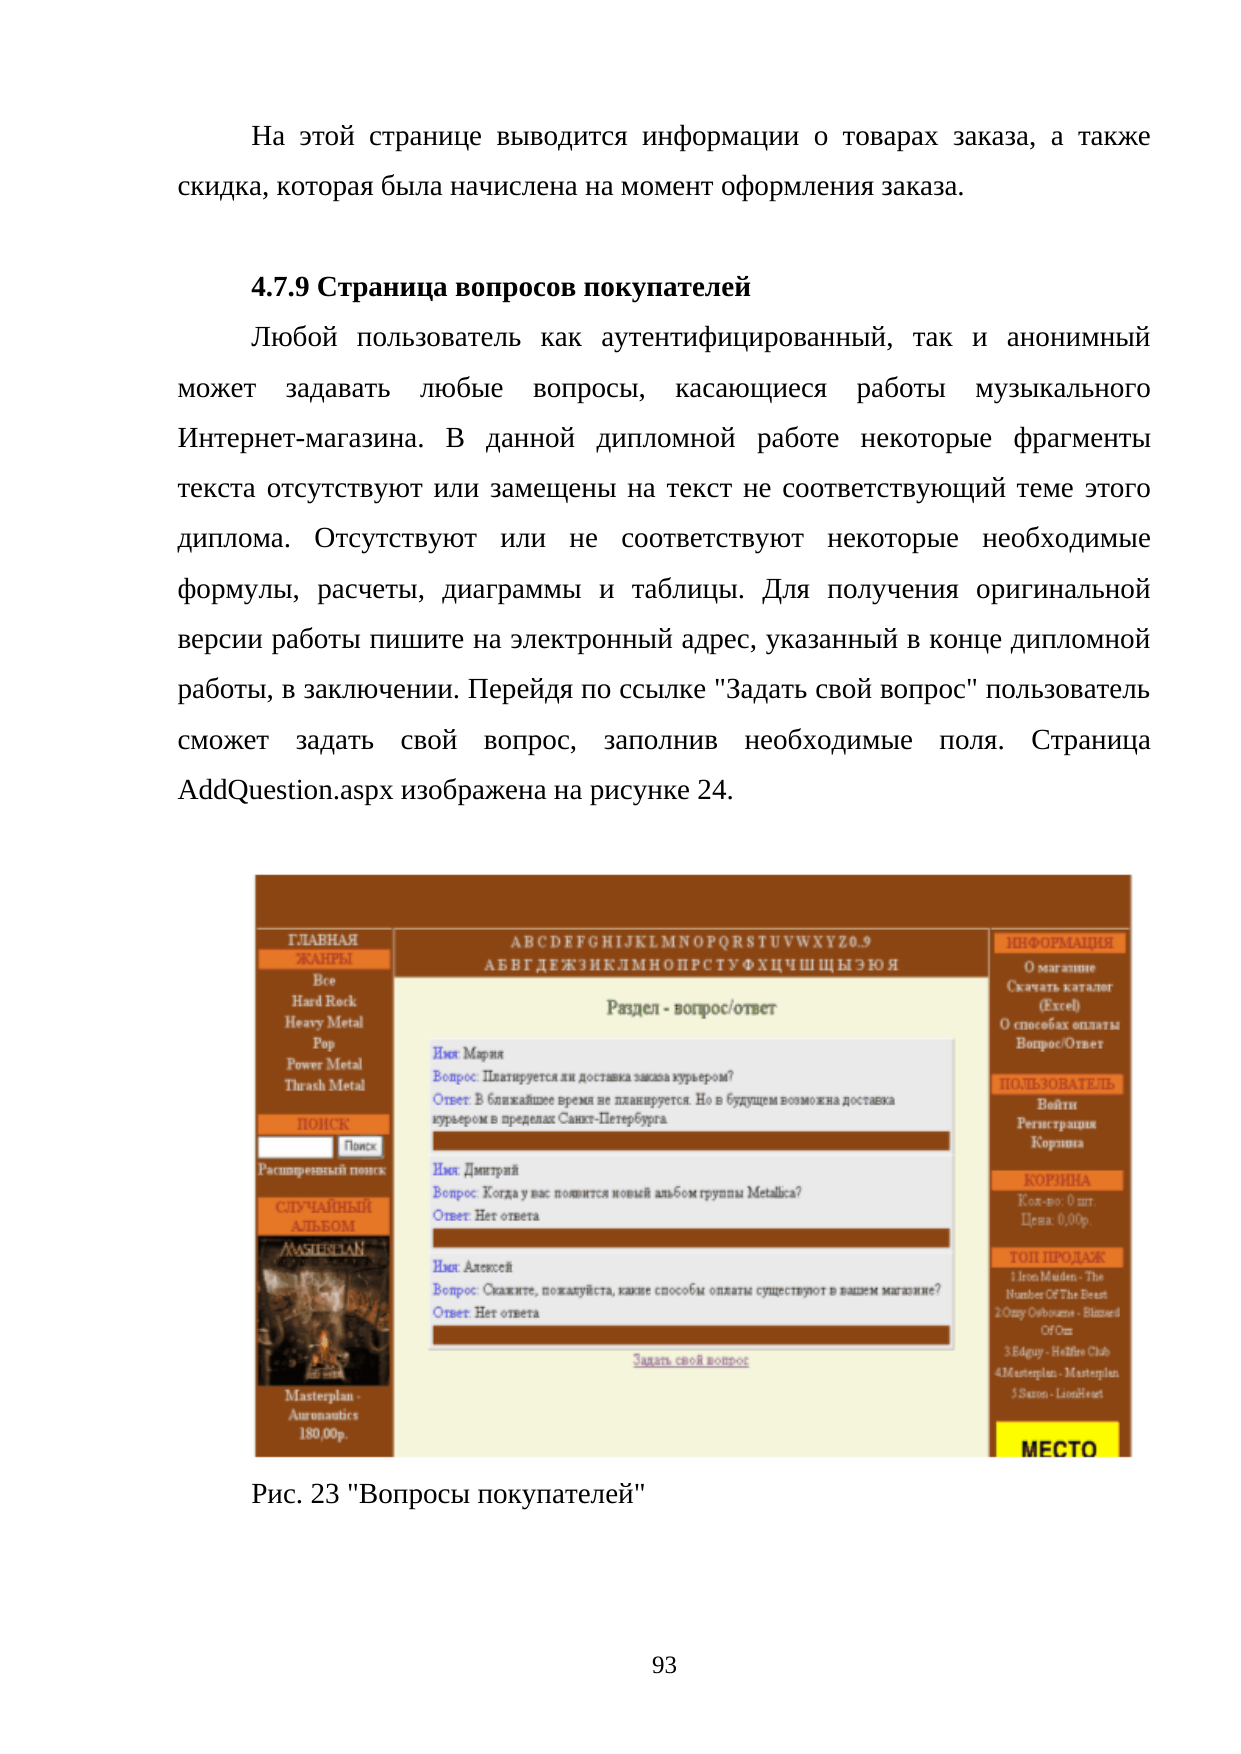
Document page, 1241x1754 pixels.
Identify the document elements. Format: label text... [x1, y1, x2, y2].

text Любой пользователь как аутентифицированный, так и анонимный может задавать любые вопросы, касающиеся работы музыкального Интернет-магазина. В данной дипломной работе некоторые фрагменты текста отсутствуют или замещены на текст не соответствующий теме этого диплома. Отсутствуют или не соответствуют некоторые необходимые формулы, расчеты, диаграммы и таблицы. Для получения оригинальной версии работы пишите на электронный адрес, указанный в конце дипломной работы, в заключении. Перейдя по ссылке "Задать свой вопрос" пользователь сможет задать свой вопрос, заполнив необходимые поля. Страница AddQuestion.aspx изображена на рисунке 24. [177, 319, 1152, 806]
text Рис. 23 "Вопросы покупателей" [177, 1476, 1152, 1510]
text На этой странице выводится информации о товарах заказа, а также скидка, которая была начислена на момент оформления заказа. [177, 118, 1152, 202]
picture [251, 872, 1134, 1462]
text 4.7.9 Страница вопросов покупателей [177, 269, 1152, 303]
